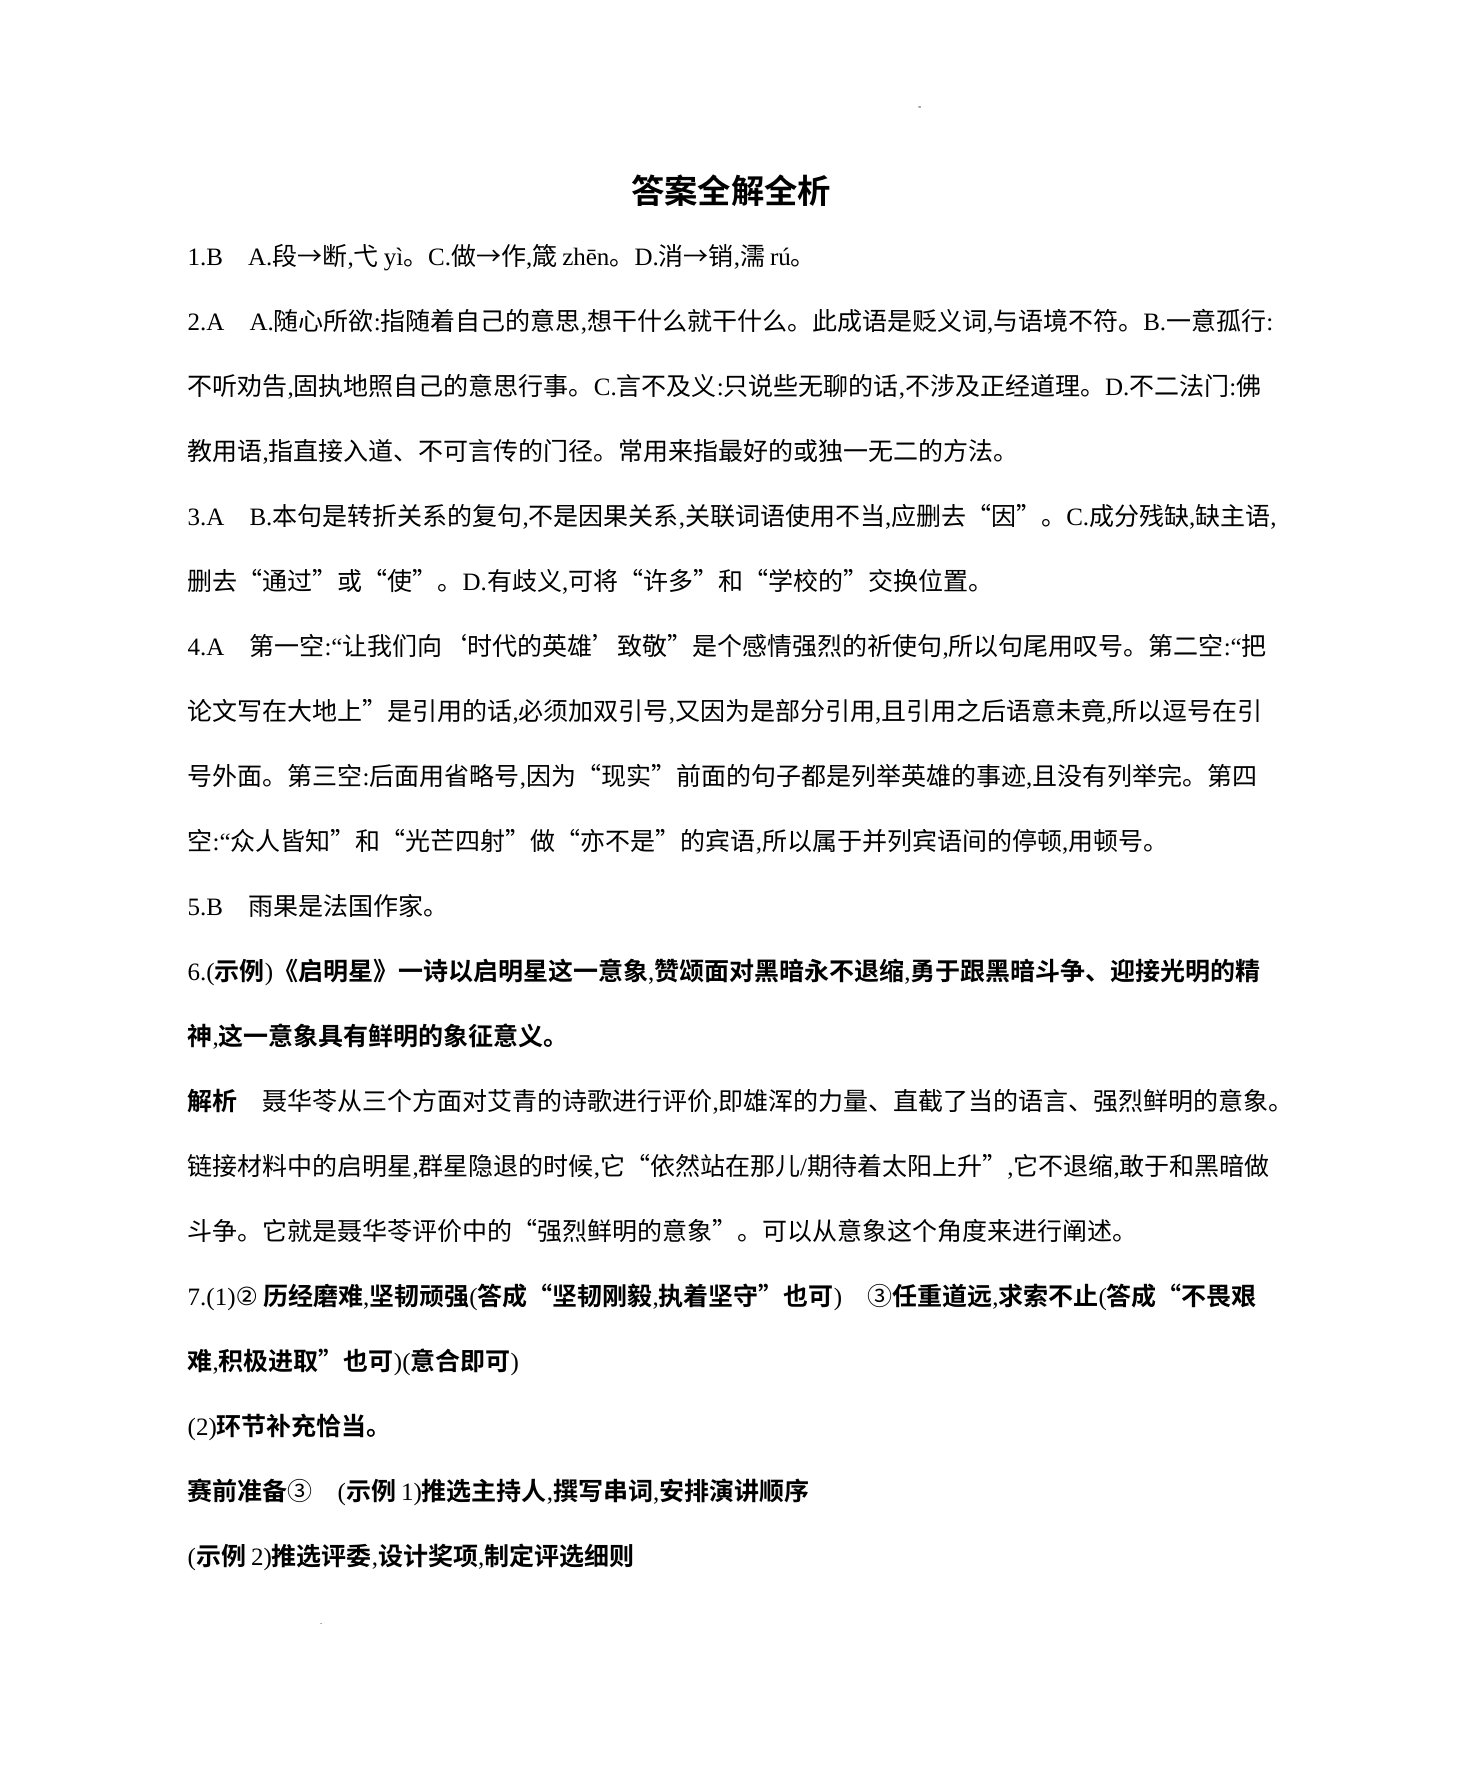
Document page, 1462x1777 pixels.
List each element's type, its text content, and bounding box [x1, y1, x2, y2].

text 4.A 第一空:“让我们向‘时代的英雄’致敬”是个感情强烈的祈使句,所以句尾用叹号。第二空:“把论文写在大地上”是引用的话,必须加双引号,又因为是部分引用,且引用之后语意未竟,所以逗号在引号外面。第三空:后面用省略号,因为“现实”前面的句子都是列举英雄的事迹,且没有列举完。第四空:“众人皆知”和“光芒四射”做“亦不是”的宾语,所以属于并列宾语间的停顿,用顿号。 [187, 612, 1274, 872]
text 5.B 雨果是法国作家。 [187, 872, 1274, 937]
text 1.B A.段→断,弋yì。C.做→作,箴zhēn。D.消→销,濡rú。 [187, 222, 1274, 287]
text (示例2)推选评委,设计奖项,制定评选细则 [187, 1522, 1274, 1587]
text 解析 聂华苓从三个方面对艾青的诗歌进行评价,即雄浑的力量、直截了当的语言、强烈鲜明的意象。链接材料中的启明星,群星隐退的时候,它“依然站在那儿/期待着太阳上升”,它不退缩,敢于和黑暗做斗争。它就是聂华苓评价中的“强烈鲜明的意象”。可以从意象这个角度来进行阐述。 [187, 1067, 1274, 1262]
text 7.(1)②历经磨难,坚韧顽强(答成“坚韧刚毅,执着坚守”也可) ③任重道远,求索不止(答成“不畏艰难,积极进取”也可)(意合即可) [187, 1262, 1274, 1392]
text 3.A B.本句是转折关系的复句,不是因果关系,关联词语使用不当,应删去“因”。C.成分残缺,缺主语,删去“通过”或“使”。D.有歧义,可将“许多”和“学校的”交换位置。 [187, 482, 1274, 612]
text 答案全解全析 [187, 157, 1274, 222]
text 6.(示例)《启明星》一诗以启明星这一意象,赞颂面对黑暗永不退缩,勇于跟黑暗斗争、迎接光明的精神,这一意象具有鲜明的象征意义。 [187, 937, 1274, 1067]
text 赛前准备③ (示例1)推选主持人,撰写串词,安排演讲顺序 [187, 1457, 1274, 1522]
text (2)环节补充恰当。 [187, 1392, 1274, 1457]
text 2.A A.随心所欲:指随着自己的意思,想干什么就干什么。此成语是贬义词,与语境不符。B.一意孤行:不听劝告,固执地照自己的意思行事。C.言不及义:只说些无聊的话,不涉及正经道理。D.不二法门:佛教用语,指直接入道、不可言传的门径。常用来指最好的或独一无二的方法。 [187, 287, 1274, 482]
